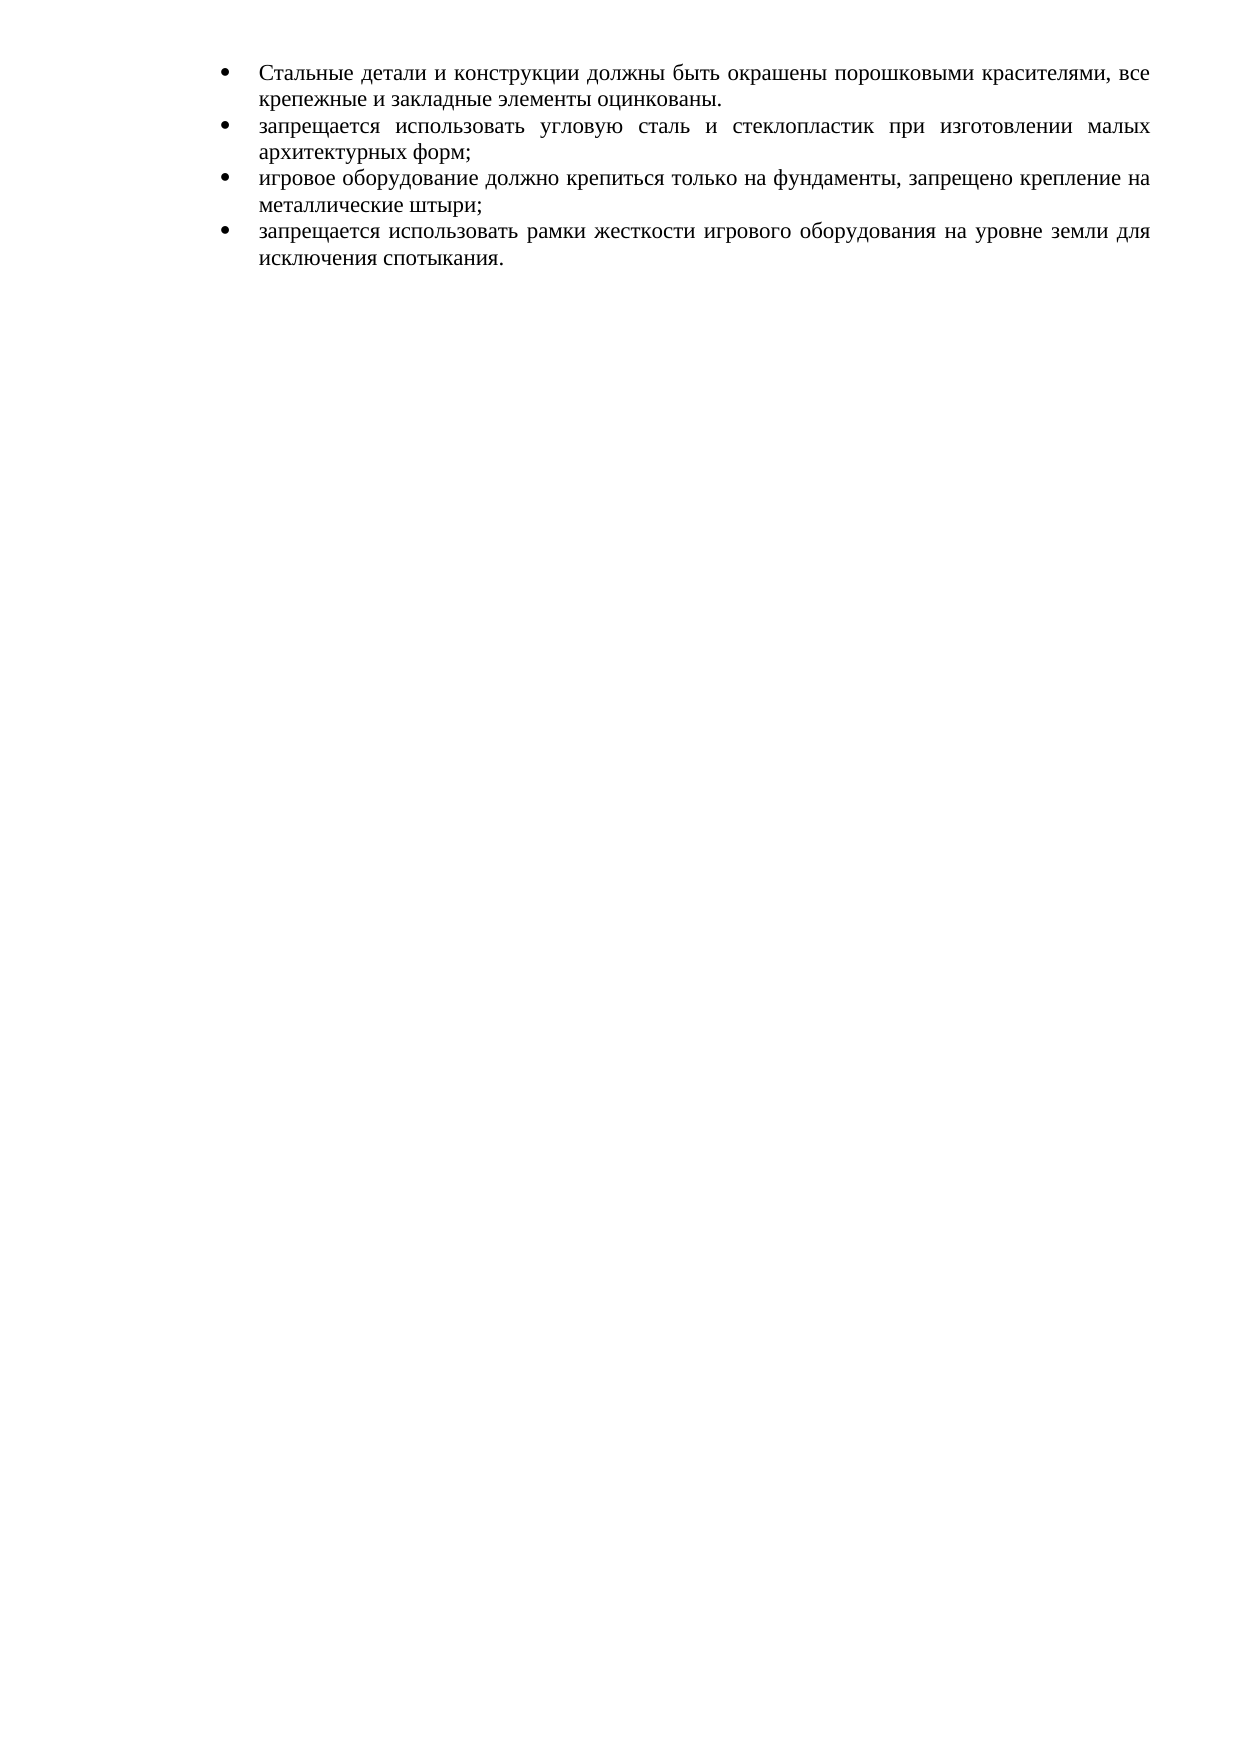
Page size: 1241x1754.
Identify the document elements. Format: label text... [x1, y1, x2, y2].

list Стальные детали и конструкции должны быть окрашены порошковыми красителями, все крепежные и закладные элементы оцинкованы. [221, 59, 1152, 112]
list игровое оборудование должно крепиться только на фундаменты, запрещено крепление на металлические штыри; [221, 164, 1152, 217]
list запрещается использовать рамки жесткости игрового оборудования на уровне земли для исключения спотыкания. [221, 217, 1152, 270]
list запрещается использовать угловую сталь и стеклопластик при изготовлении малых архитектурных форм; [221, 112, 1152, 164]
